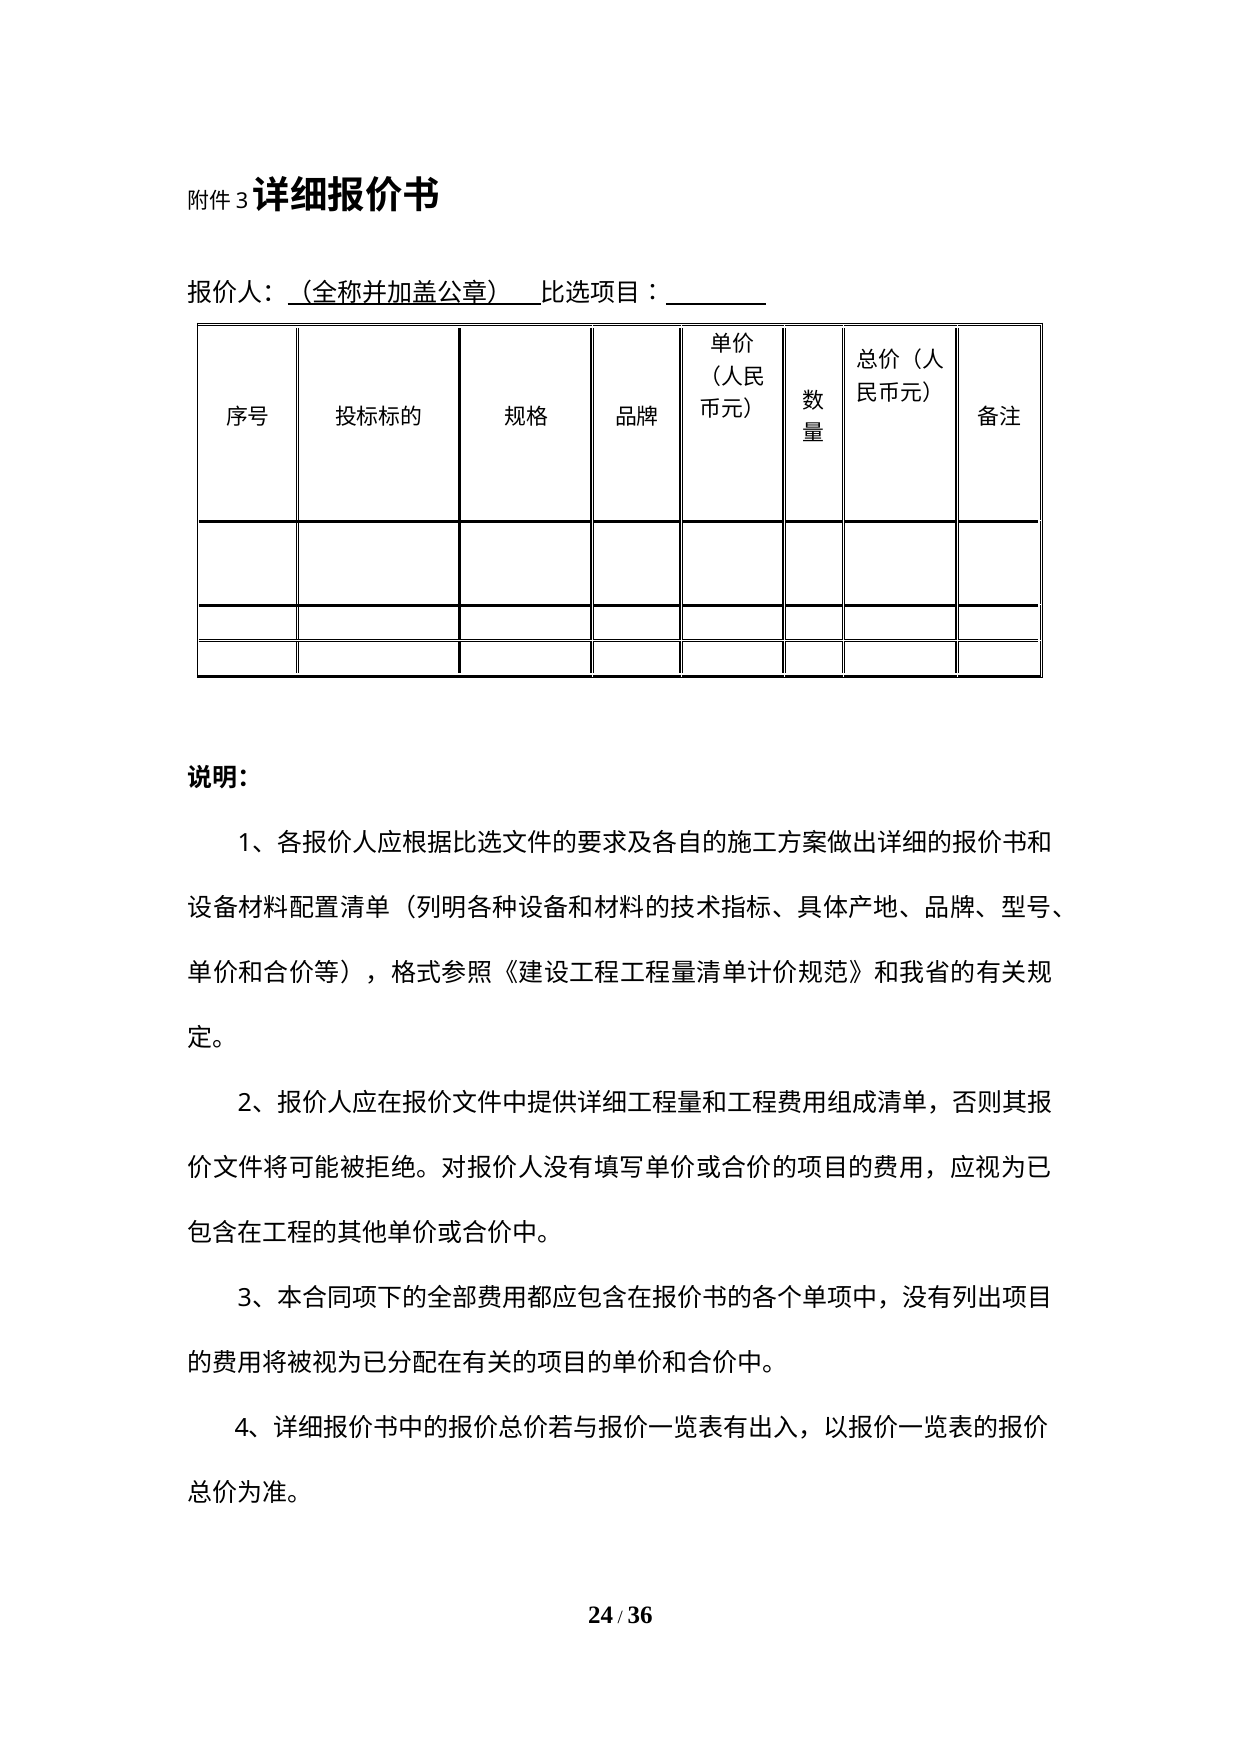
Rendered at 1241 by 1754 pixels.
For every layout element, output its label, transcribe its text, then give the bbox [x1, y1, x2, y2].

table_header 序号 [198, 326, 297, 519]
text 说明： [187, 743, 1053, 808]
table_header 总价（人民币元） [843, 324, 957, 519]
text 3、本合同项下的全部费用都应包含在报价书的各个单项中，没有列出项目的费用将被视为已分配在有关的项目的单价和合价中。 [187, 1263, 1053, 1393]
text 1、各报价人应根据比选文件的要求及各自的施工方案做出详细的报价书和设备材料配置清单（列明各种设备和材料的技术指标、具体产地、品牌、型号、单价和合价等），格式参照《建设工程工程量清单计价规范》和我省的有关规定。 [187, 808, 1053, 1068]
table_header 备注 [957, 326, 1040, 519]
table_cell [594, 607, 679, 639]
table_cell [299, 607, 458, 639]
table_cell [957, 639, 1040, 675]
table_cell [298, 642, 459, 675]
table_cell [845, 523, 955, 603]
table_cell [786, 607, 842, 639]
table_header 品牌 [592, 326, 681, 519]
table_cell [683, 607, 782, 639]
text 报价人：（全称并加盖公章） 比选项目∶ [187, 258, 1053, 323]
table_cell [198, 522, 296, 603]
table_header 投标标的 [298, 326, 459, 519]
table_cell [460, 642, 592, 675]
table_cell [594, 523, 679, 603]
table_cell [959, 604, 1041, 639]
table_cell [592, 642, 681, 675]
table_cell [681, 642, 784, 675]
table_cell [461, 607, 590, 639]
text 2、报价人应在报价文件中提供详细工程量和工程费用组成清单，否则其报价文件将可能被拒绝。对报价人没有填写单价或合价的项目的费用，应视为已包含在工程的其他单价或合价中。 [187, 1068, 1053, 1263]
table_header 单价（人民币元） [681, 326, 784, 519]
table_header 数量 [784, 326, 843, 519]
table_cell [683, 523, 782, 603]
text 附件3详细报价书 [187, 160, 1053, 225]
text 4、详细报价书中的报价总价若与报价一览表有出入，以报价一览表的报价总价为准。 [187, 1393, 1053, 1523]
table_cell [784, 642, 843, 675]
table_header 规格 [460, 326, 592, 519]
table_cell [959, 520, 1041, 603]
table_cell [198, 642, 297, 675]
table_cell [845, 607, 955, 639]
table_cell [198, 606, 296, 639]
table_cell [786, 523, 842, 603]
table_cell [843, 639, 957, 675]
table_cell [299, 523, 458, 603]
table_cell [461, 523, 590, 603]
